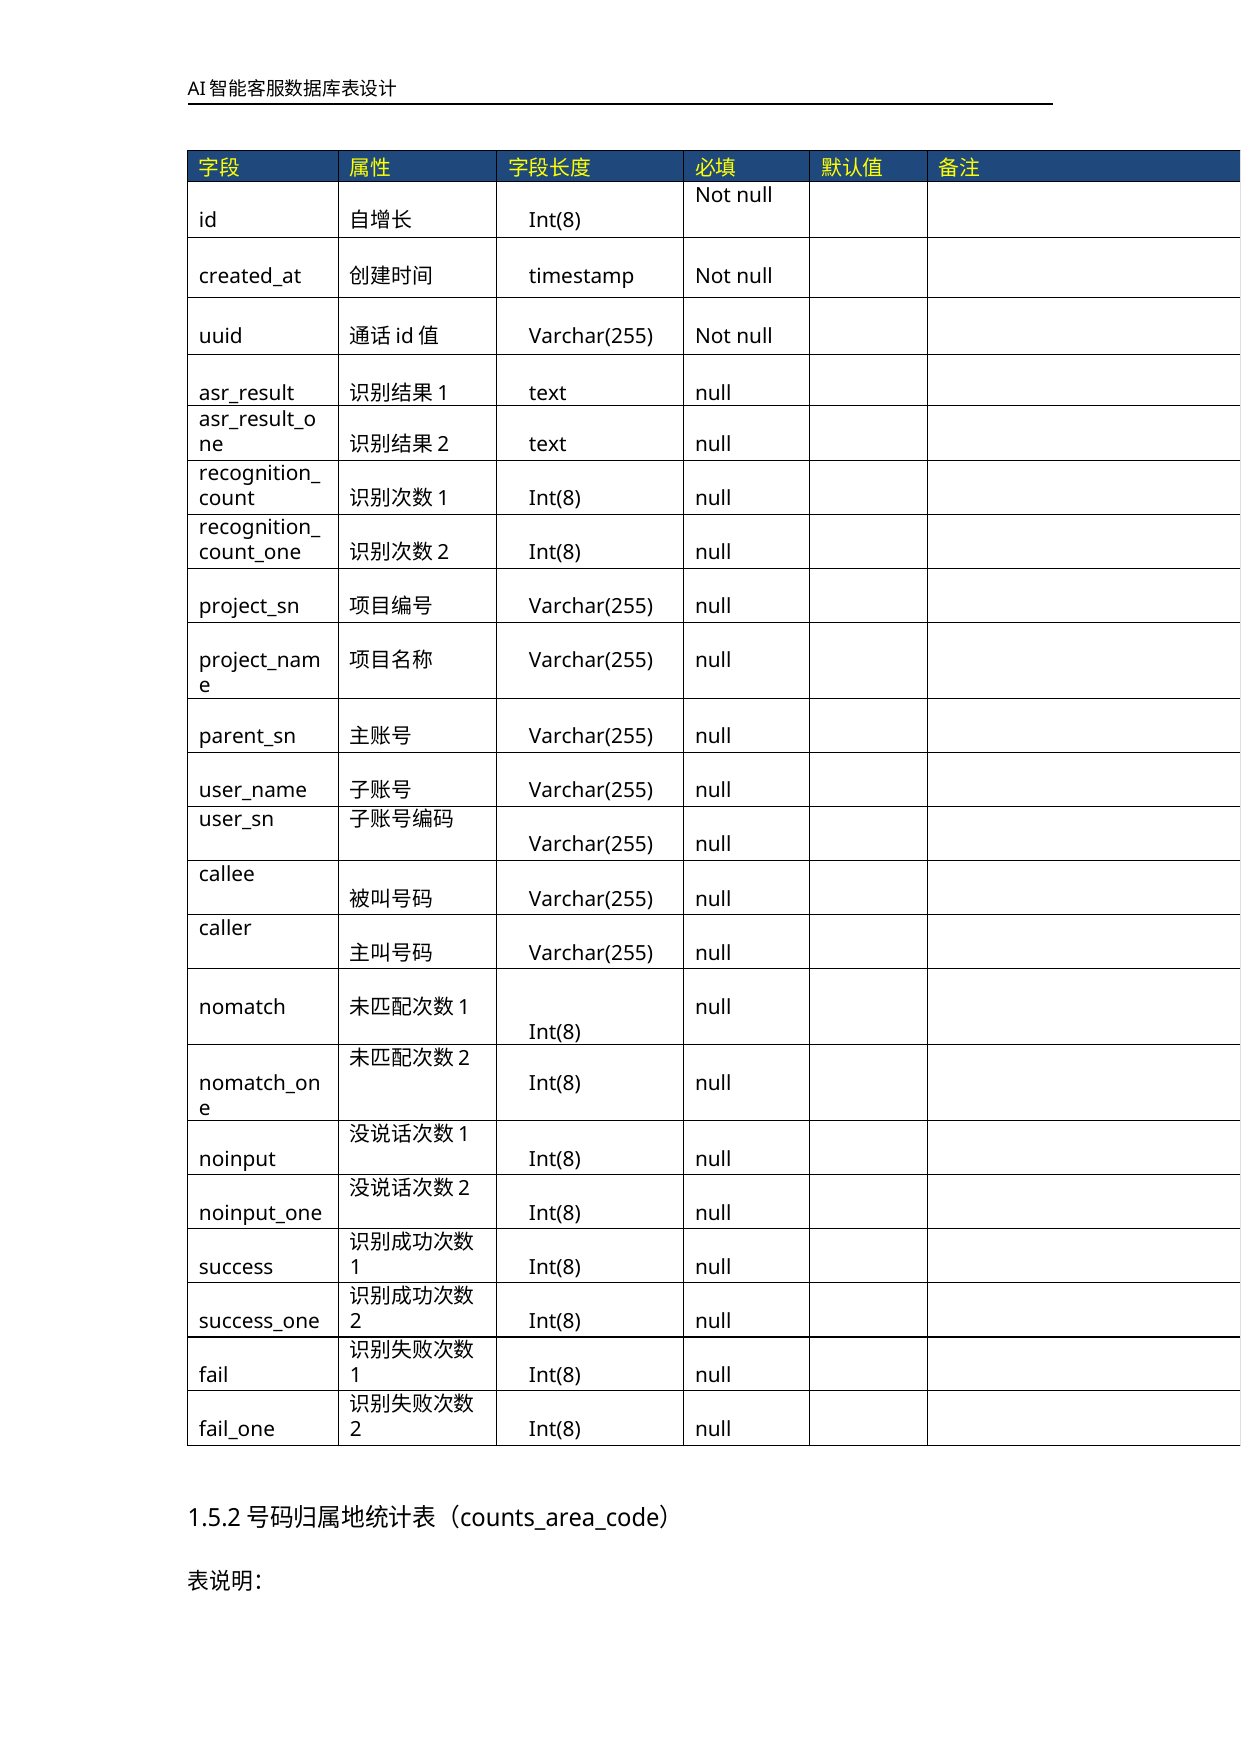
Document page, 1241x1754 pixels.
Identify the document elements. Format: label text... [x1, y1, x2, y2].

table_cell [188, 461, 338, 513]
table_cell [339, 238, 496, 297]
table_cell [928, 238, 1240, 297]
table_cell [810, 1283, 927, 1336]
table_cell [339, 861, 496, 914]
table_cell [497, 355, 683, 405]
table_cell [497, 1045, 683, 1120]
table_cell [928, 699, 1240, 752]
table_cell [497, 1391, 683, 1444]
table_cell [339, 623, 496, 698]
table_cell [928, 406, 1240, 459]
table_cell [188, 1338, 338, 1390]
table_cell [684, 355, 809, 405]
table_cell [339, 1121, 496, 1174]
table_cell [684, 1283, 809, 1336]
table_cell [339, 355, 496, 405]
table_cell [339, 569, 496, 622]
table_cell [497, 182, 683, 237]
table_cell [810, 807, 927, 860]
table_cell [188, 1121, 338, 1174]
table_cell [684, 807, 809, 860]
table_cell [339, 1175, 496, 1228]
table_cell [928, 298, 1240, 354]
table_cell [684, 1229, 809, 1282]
subtitle 1.5.2号码归属地统计表（counts_area_code） [187, 1497, 1053, 1534]
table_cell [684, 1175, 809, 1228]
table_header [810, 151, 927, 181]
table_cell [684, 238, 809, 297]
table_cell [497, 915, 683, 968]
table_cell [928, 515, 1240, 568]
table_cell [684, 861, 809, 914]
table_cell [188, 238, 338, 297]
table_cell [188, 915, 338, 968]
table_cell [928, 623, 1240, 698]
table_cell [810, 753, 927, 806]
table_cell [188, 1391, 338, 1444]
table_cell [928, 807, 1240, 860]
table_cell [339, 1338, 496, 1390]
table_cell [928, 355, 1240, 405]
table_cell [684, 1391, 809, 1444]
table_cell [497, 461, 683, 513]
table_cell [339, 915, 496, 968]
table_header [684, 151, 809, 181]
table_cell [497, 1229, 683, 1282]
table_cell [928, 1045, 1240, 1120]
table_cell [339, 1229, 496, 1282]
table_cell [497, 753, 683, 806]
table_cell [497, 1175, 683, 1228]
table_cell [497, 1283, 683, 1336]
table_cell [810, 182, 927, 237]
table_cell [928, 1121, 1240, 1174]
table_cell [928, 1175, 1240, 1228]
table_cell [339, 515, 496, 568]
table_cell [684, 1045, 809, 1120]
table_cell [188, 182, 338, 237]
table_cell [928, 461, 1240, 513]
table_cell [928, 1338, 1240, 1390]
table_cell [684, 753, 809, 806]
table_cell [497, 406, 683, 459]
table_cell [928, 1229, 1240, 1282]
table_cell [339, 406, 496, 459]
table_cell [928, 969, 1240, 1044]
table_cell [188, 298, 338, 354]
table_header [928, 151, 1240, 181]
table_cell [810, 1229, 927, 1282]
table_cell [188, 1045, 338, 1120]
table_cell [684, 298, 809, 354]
text 表说明： [187, 1563, 1053, 1596]
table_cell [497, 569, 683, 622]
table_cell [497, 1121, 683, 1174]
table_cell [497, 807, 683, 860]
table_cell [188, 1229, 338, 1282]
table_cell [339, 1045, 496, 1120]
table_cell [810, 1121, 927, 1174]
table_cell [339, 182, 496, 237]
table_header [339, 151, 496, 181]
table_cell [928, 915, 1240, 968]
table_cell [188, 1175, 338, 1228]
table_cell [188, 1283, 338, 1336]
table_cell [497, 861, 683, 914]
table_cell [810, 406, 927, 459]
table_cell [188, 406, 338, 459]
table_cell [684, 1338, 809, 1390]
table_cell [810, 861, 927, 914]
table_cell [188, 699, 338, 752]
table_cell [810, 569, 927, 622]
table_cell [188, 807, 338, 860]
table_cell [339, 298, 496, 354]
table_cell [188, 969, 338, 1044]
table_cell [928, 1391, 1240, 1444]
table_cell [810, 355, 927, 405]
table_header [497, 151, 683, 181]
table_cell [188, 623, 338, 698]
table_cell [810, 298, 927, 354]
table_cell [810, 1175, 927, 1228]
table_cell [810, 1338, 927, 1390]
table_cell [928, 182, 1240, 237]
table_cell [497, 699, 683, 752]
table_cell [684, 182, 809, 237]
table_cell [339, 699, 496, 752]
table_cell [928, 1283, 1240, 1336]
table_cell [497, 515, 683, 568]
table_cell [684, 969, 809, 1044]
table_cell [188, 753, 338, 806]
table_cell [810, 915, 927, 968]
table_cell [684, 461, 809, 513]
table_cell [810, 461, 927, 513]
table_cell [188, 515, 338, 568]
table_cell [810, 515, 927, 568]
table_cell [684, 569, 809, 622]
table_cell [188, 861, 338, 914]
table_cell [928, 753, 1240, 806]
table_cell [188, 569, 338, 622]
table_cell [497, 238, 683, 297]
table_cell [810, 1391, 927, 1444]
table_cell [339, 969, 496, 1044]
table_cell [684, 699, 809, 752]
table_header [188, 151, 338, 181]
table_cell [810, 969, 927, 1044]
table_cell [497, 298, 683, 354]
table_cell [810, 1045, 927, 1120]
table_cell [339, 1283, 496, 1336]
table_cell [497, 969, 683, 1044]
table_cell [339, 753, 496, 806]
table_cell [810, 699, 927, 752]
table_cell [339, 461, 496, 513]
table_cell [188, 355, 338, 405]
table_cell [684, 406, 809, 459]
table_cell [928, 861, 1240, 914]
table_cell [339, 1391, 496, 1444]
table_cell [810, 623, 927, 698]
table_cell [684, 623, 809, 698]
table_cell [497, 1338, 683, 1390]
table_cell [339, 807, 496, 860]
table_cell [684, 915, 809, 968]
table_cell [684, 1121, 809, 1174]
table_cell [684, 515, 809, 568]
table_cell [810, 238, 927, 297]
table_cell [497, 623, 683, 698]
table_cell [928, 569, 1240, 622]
